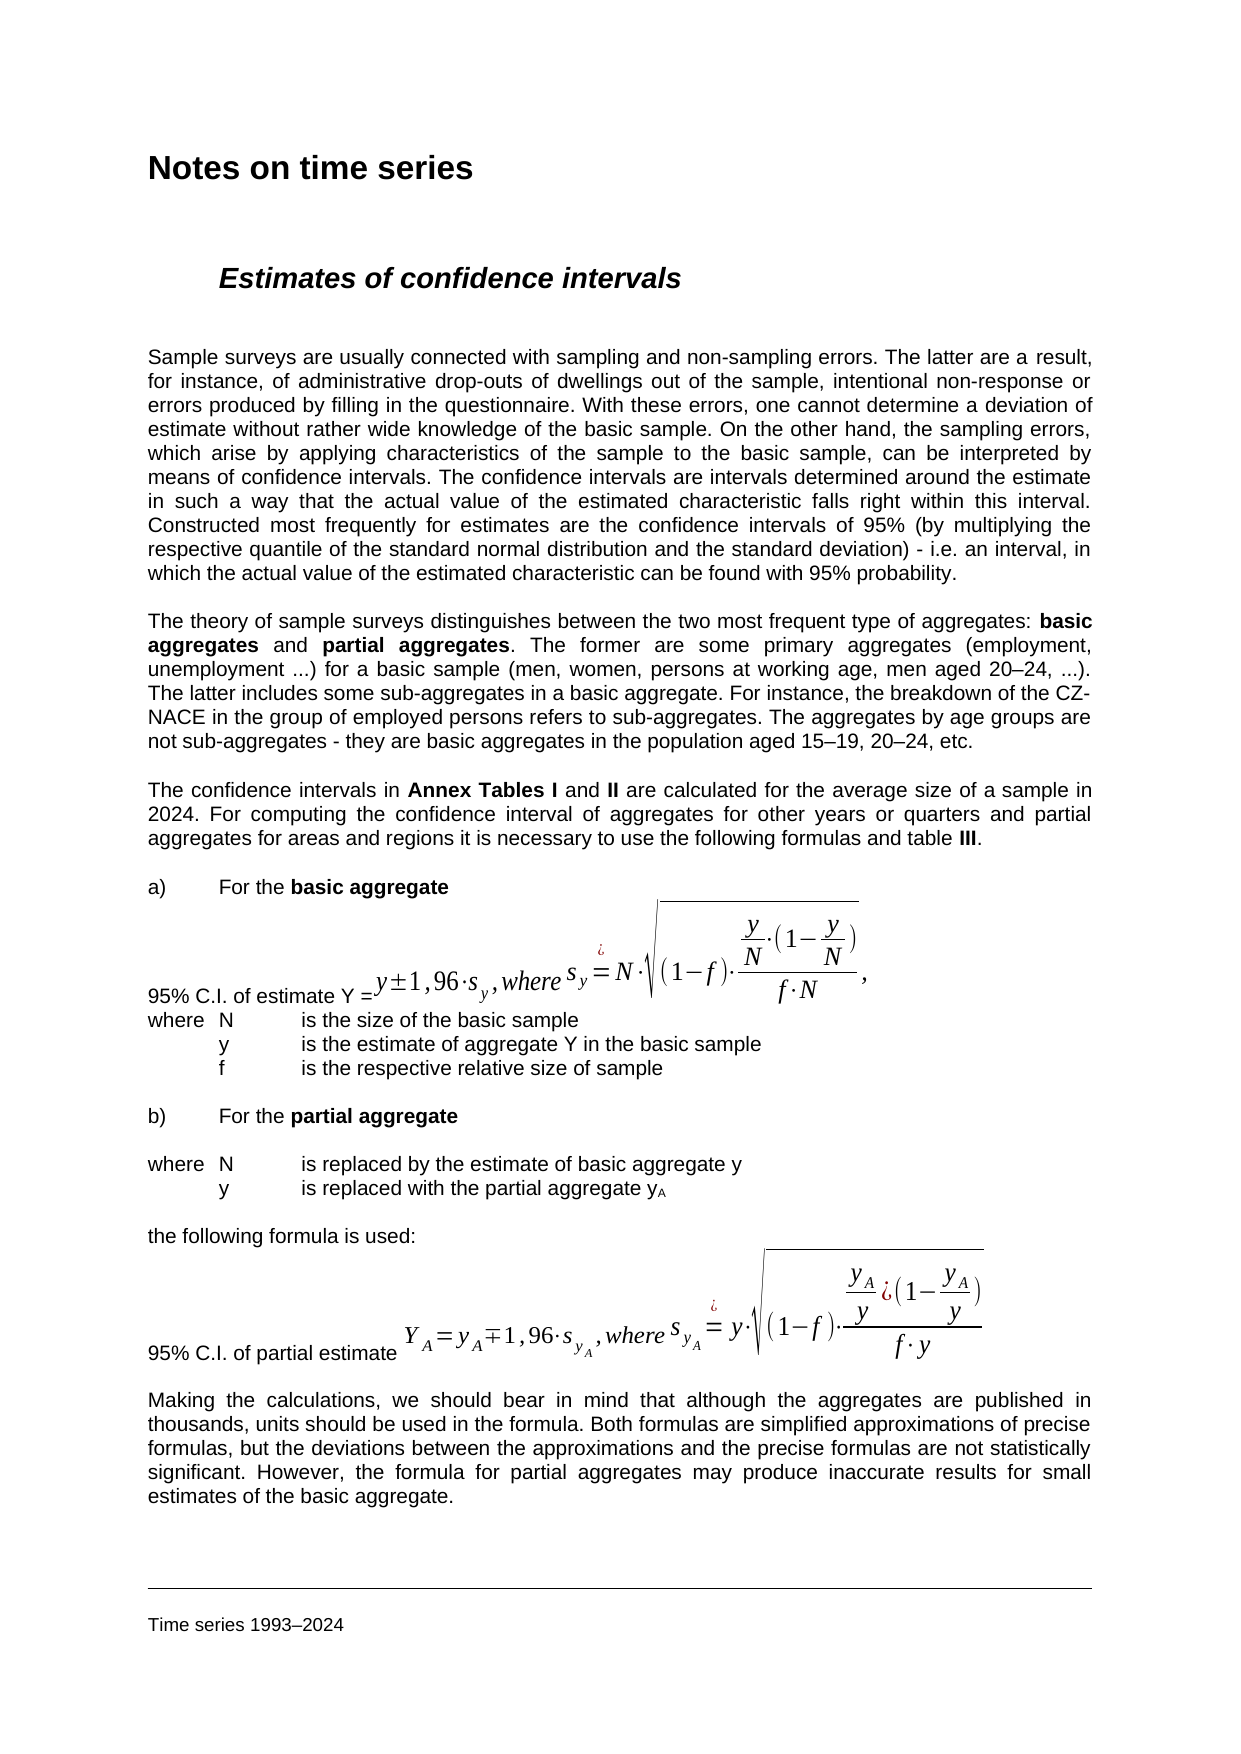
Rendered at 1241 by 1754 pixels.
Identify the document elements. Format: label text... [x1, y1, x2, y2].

text f is the respective relative size of sample [148, 1056, 1092, 1080]
text y is the estimate of aggregate Y in the basic sample [148, 1032, 1092, 1056]
text a) For the basic aggregate [148, 875, 1092, 899]
text Estimates of confidence intervals [148, 261, 1092, 295]
text Making the calculations, we should bear in mind that although the aggregates are published in thousands, units should be used in the formula. Both formulas are simplified approximations of precise formulas, but the deviations between the approximations and the precise formulas are not statistically significant. However, the formula for partial aggregates may produce inaccurate results for small estimates of the basic aggregate. [148, 1388, 1092, 1508]
text Sample surveys are usually connected with sampling and non-sampling errors. The latter are a result, for instance, of administrative drop-outs of dwellings out of the sample, intentional non-response or errors produced by filling in the questionnaire. With these errors, one cannot determine a deviation of estimate without rather wide knowledge of the basic sample. On the other hand, the sampling errors, which arise by applying characteristics of the sample to the basic sample, can be interpreted by means of confidence intervals. The confidence intervals are intervals determined around the estimate in such a way that the actual value of the estimated characteristic falls right within this interval. Constructed most frequently for estimates are the confidence intervals of 95% (by multiplying the respective quantile of the standard normal distribution and the standard deviation) - i.e. an interval, in which the actual value of the estimated characteristic can be found with 95% probability. [148, 345, 1092, 584]
text Notes on time series [148, 148, 1092, 186]
text 95% C.I. of estimate Y = [148, 899, 1092, 1008]
text y is replaced with the partial aggregate yA [148, 1176, 1092, 1199]
text b) For the partial aggregate [148, 1104, 1092, 1128]
text The confidence intervals in Annex Tables I and II are calculated for the average size of a sample in 2024. For computing the confidence interval of aggregates for other years or quarters and partial aggregates for areas and regions it is necessary to use the following formulas and table III. [148, 778, 1092, 850]
text 95% C.I. of partial estimate [148, 1247, 1092, 1364]
text The theory of sample surveys distinguishes between the two most frequent type of aggregates: basic aggregates and partial aggregates. The former are some primary aggregates (employment, unemployment ...) for a basic sample (men, women, persons at working age, men aged 20–24, ...). The latter includes some sub-aggregates in a basic aggregate. For instance, the breakdown of the CZ-NACE in the group of employed persons refers to sub-aggregates. The aggregates by age groups are not sub-aggregates - they are basic aggregates in the population aged 15–19, 20–24, etc. [148, 609, 1092, 753]
text where N is replaced by the estimate of basic aggregate y [148, 1152, 1092, 1176]
text where N is the size of the basic sample [148, 1008, 1092, 1032]
text the following formula is used: [148, 1223, 1092, 1247]
